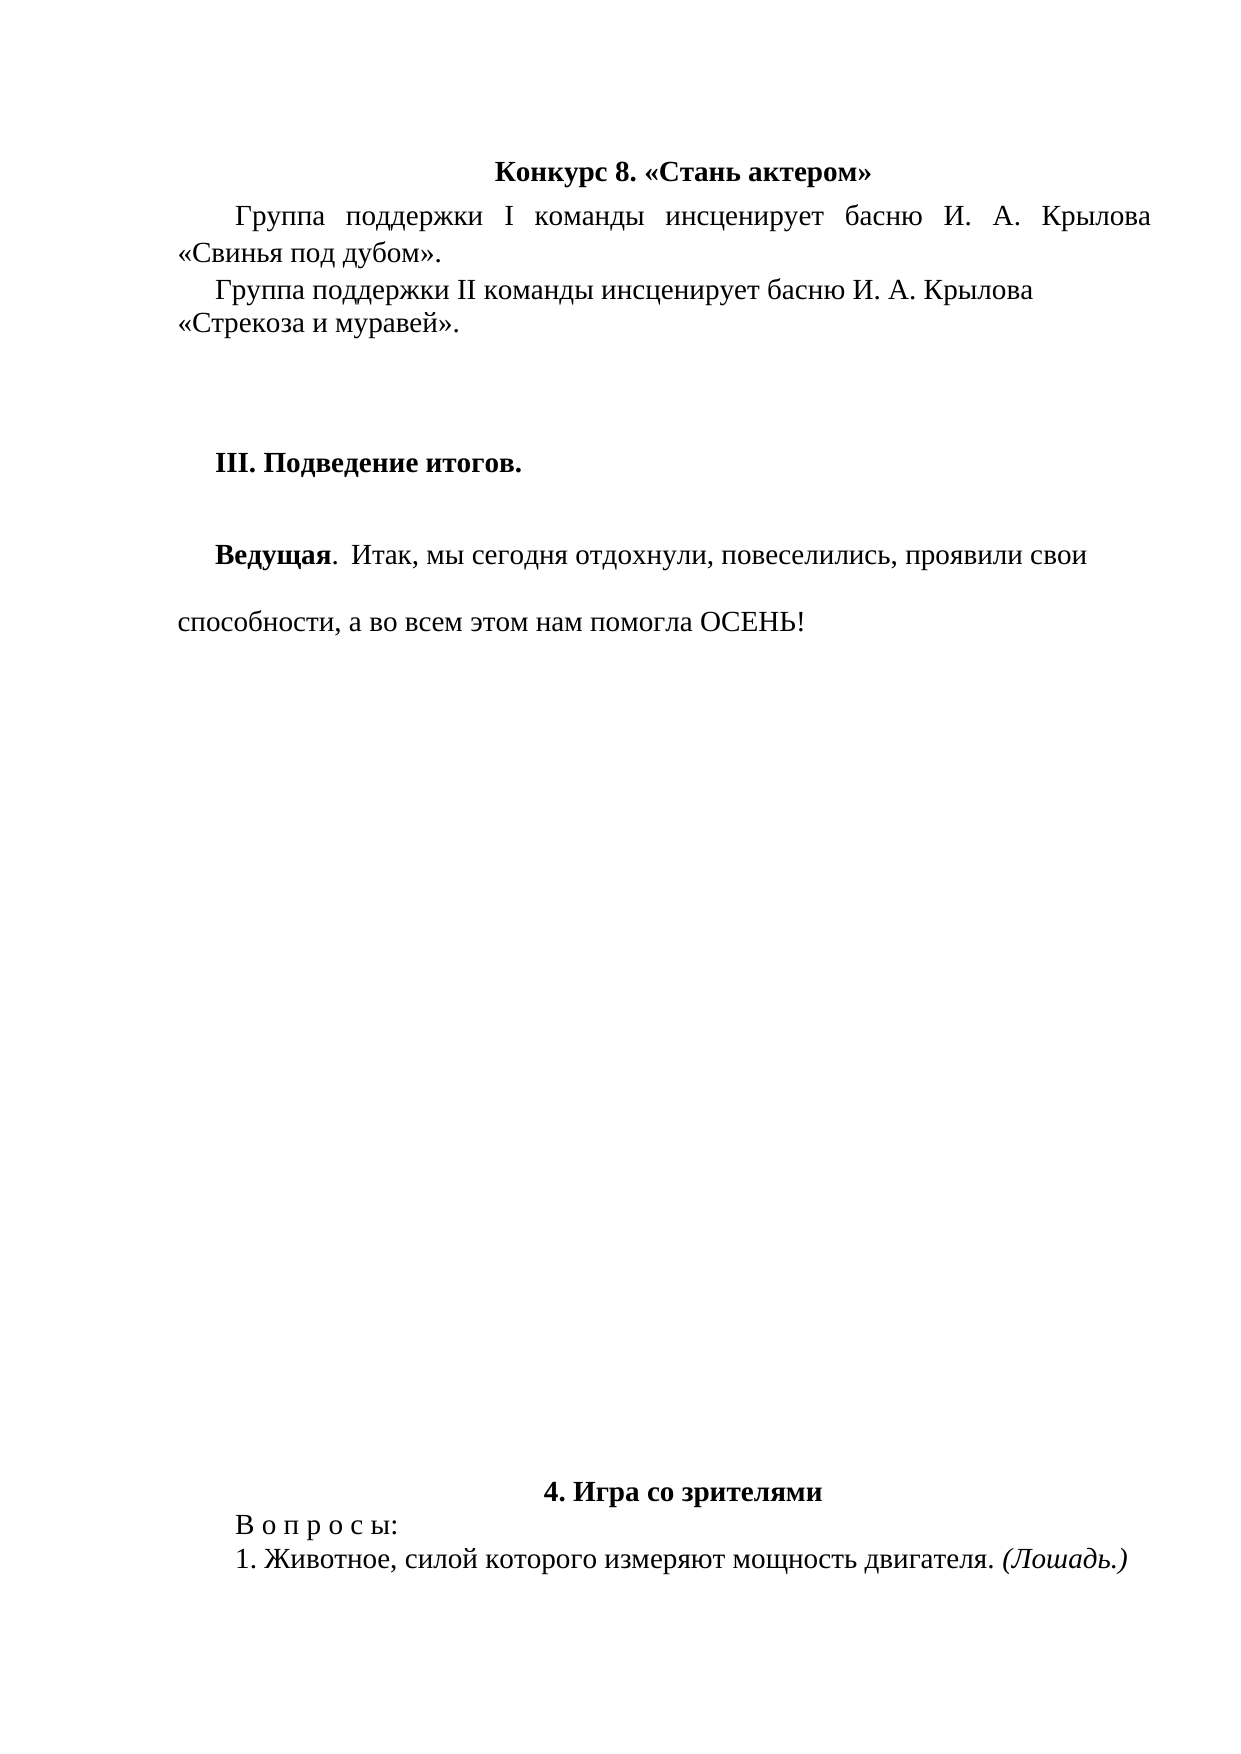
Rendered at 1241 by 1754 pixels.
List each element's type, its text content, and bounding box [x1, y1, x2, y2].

text Ведущая. Итак, мы сегодня отдохнули, повеселились, проявили свои способности, а во всем этом нам помогла ОСЕНЬ! [177, 537, 1152, 638]
text 4. Игра со зрителями [177, 1474, 1152, 1507]
text 1. Животное, силой которого измеряют мощность двигателя. (Лошадь.) [177, 1541, 1152, 1574]
text Группа поддержки I команды инсценирует басню И. А. Крылова «Свинья под дубом». [177, 198, 1152, 268]
text В о п р о с ы: [177, 1507, 1152, 1541]
text III. Подведение итогов. [177, 445, 1152, 479]
text Группа поддержки II команды инсценирует басню И. А. Крылова «Стрекоза и муравей». [177, 272, 1152, 339]
text Конкурс 8. «Стань актером» [177, 154, 1152, 188]
